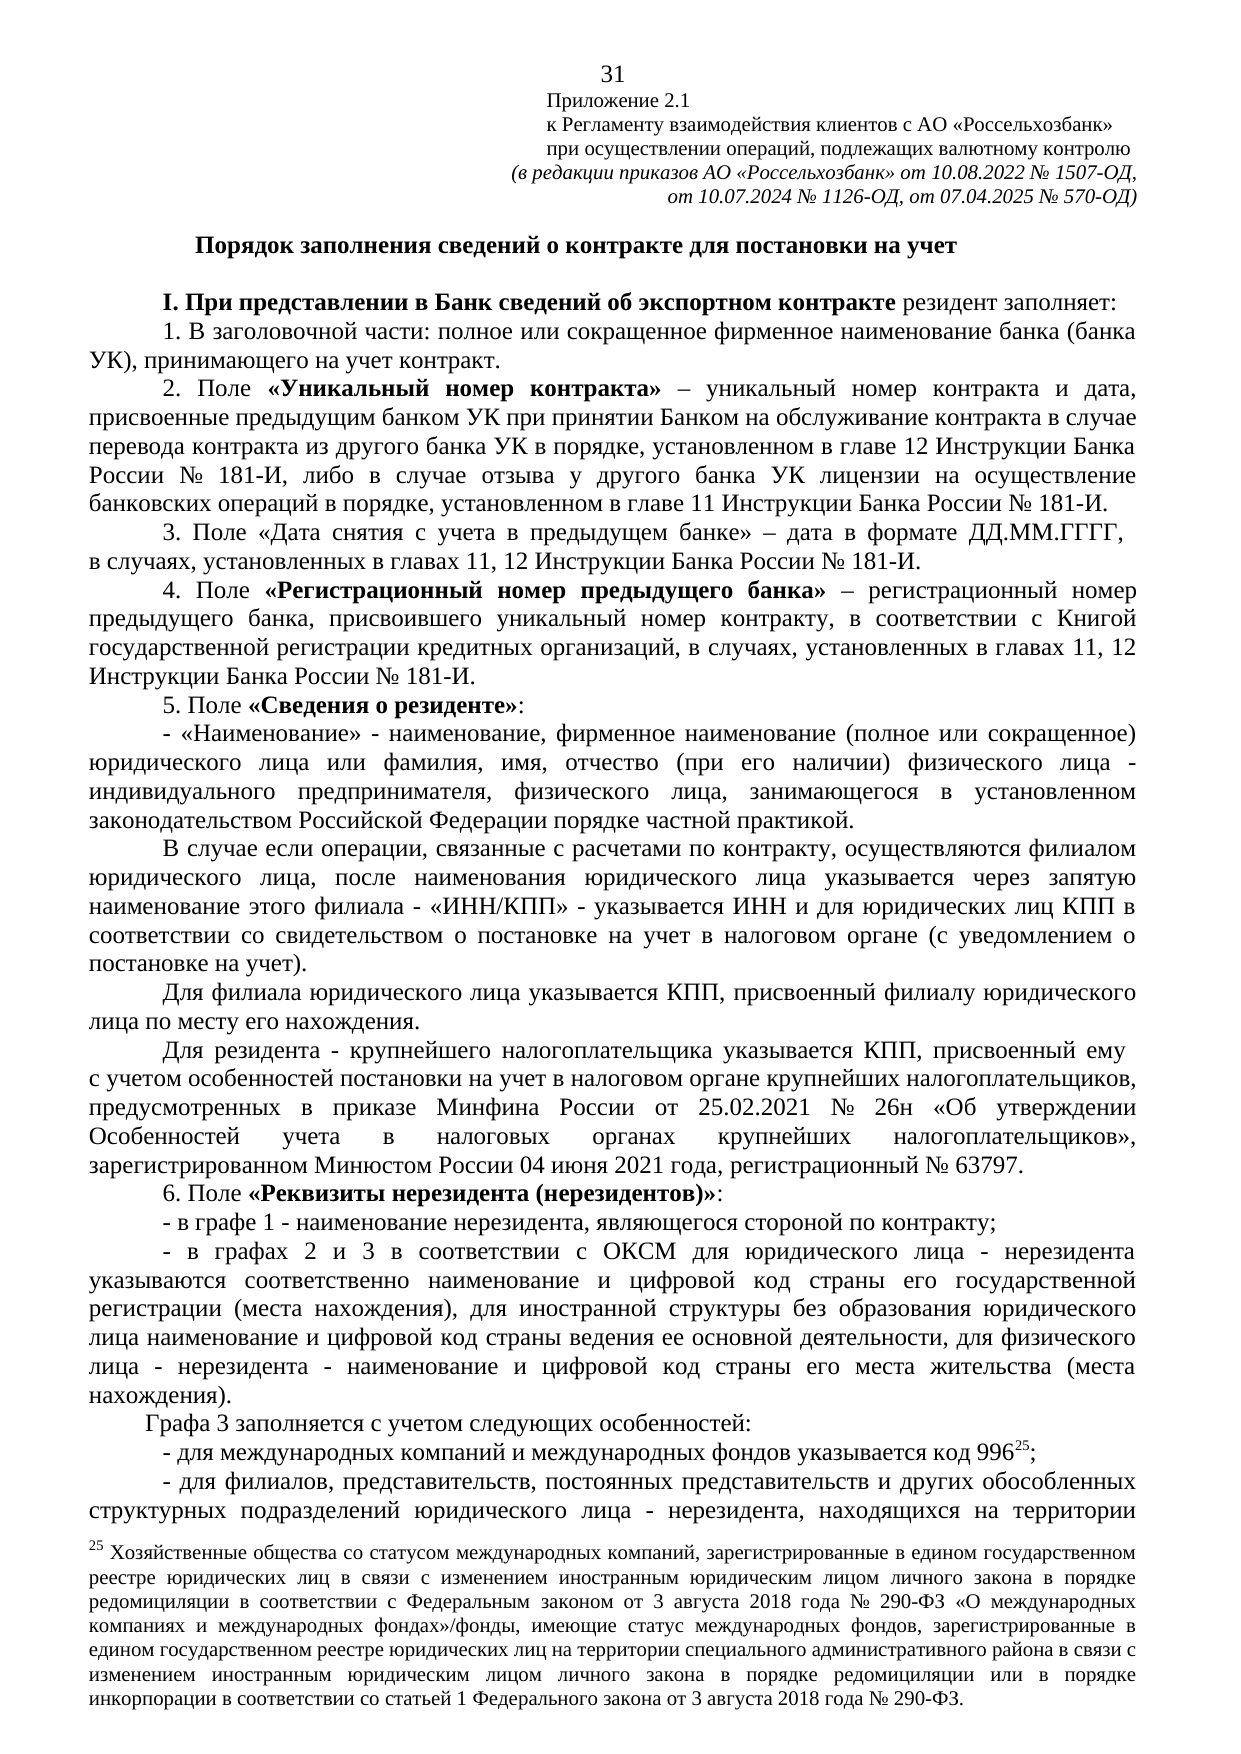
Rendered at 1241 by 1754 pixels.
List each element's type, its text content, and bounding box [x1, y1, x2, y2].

text 1. В заголовочной части: полное или сокращенное фирменное наименование банка (банка УК), принимающего на учет контракт. [89, 316, 1137, 373]
text Для резидента - крупнейшего налогоплательщика указывается КПП, присвоенный ему с учетом особенностей постановки на учет в налоговом органе крупнейших налогоплательщиков, предусмотренных в приказе Минфина России от 25.02.2021 № 26н «Об утверждении Особенностей учета в налоговых органах крупнейших налогоплательщиков», зарегистрированном Минюстом России 04 июня 2021 года, регистрационный № 63797. [89, 1035, 1137, 1178]
text к Регламенту взаимодействия клиентов с АО «Россельхозбанк» [546, 112, 1137, 136]
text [89, 1466, 1137, 1523]
text - для международных компаний и международных фондов указывается код 996; [89, 1437, 1137, 1466]
text - «Наименование» - наименование, фирменное наименование (полное или сокращенное) юридического лица или фамилия, имя, отчество (при его наличии) физического лица - индивидуального предпринимателя, физического лица, занимающегося в установленном законодательством Российской Федерации порядке частной практикой. [89, 718, 1137, 833]
text 6. Поле «Реквизиты нерезидента (нерезидентов)»: [89, 1178, 1137, 1207]
text 2. Поле «Уникальный номер контракта» – уникальный номер контракта и дата, присвоенные предыдущим банком УК при принятии Банком на обслуживание контракта в случае перевода контракта из другого банка УК в порядке, установленном в главе 12 Инструкции Банка России № 181-И, либо в случае отзыва у другого банка УК лицензии на осуществление банковских операций в порядке, установленном в главе 11 Инструкции Банка России № 181-И. [89, 373, 1137, 517]
text при осуществлении операций, подлежащих валютному контролю [546, 136, 1137, 160]
text 5. Поле «Сведения о резиденте»: [89, 690, 1137, 718]
text Порядок заполнения сведений о контракте для постановки на учет [89, 230, 1063, 258]
text Графа 3 заполняется с учетом следующих особенностей: [89, 1408, 1137, 1437]
text - в графах 2 и 3 в соответствии с ОКСМ для юридического лица - нерезидента указываются соответственно наименование и цифровой код страны его государственной регистрации (места нахождения), для иностранной структуры без образования юридического лица наименование и цифровой код страны ведения ее основной деятельности, для физического лица - нерезидента - наименование и цифровой код страны его места жительства (места нахождения). [89, 1236, 1137, 1408]
text В случае если операции, связанные с расчетами по контракту, осуществляются филиалом юридического лица, после наименования юридического лица указывается через запятую наименование этого филиала - «ИНН/КПП» - указывается ИНН и для юридических лиц КПП в соответствии со свидетельством о постановке на учет в налоговом органе (с уведомлением о постановке на учет). [89, 833, 1137, 977]
text 3. Поле «Дата снятия с учета в предыдущем банке» – дата в формате ДД.ММ.ГГГГ, в случаях, установленных в главах 11, 12 Инструкции Банка России № 181-И. [89, 517, 1137, 575]
text - в графе 1 - наименование нерезидента, являющегося стороной по контракту; [89, 1207, 1137, 1236]
text Приложение 2.1 [546, 88, 1137, 112]
text (в редакции приказов АО «Россельхозбанк» от 10.08.2022 № 1507-ОД, [502, 160, 1137, 184]
text от 10.07.2024 № 1126-ОД, от 07.04.2025 № 570-ОД) [502, 184, 1137, 208]
text 4. Поле «Регистрационный номер предыдущего банка» – регистрационный номер предыдущего банка, присвоившего уникальный номер контракту, в соответствии с Книгой государственной регистрации кредитных организаций, в случаях, установленных в главах 11, 12 Инструкции Банка России № 181-И. [89, 575, 1137, 690]
text Для филиала юридического лица указывается КПП, присвоенный филиалу юридического лица по месту его нахождения. [89, 977, 1137, 1035]
text I. При представлении в Банк сведений об экспортном контракте резидент заполняет: [89, 287, 1137, 316]
